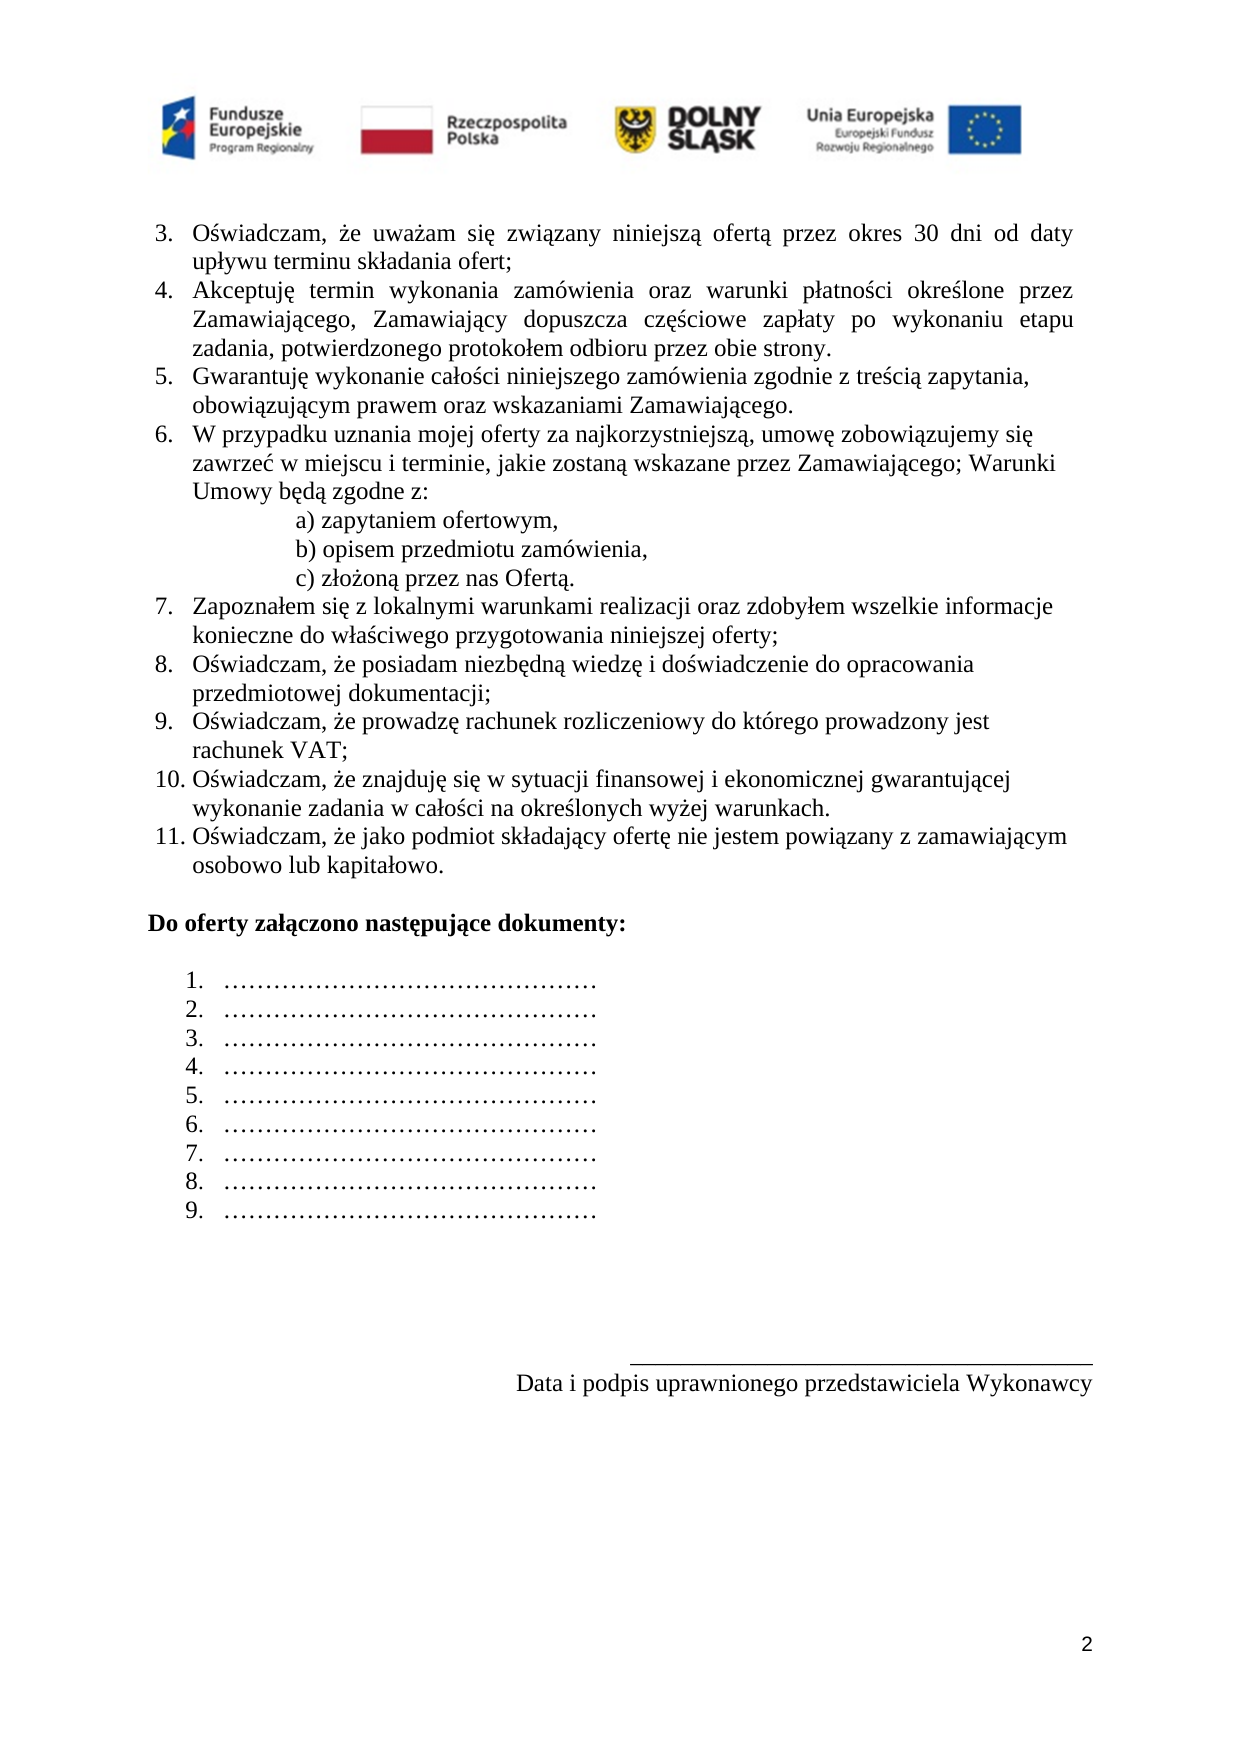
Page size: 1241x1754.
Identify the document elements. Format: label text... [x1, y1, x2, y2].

list ……………………………………… [185, 994, 1093, 1023]
list ……………………………………… [185, 1195, 1093, 1224]
list ……………………………………… [185, 1080, 1093, 1109]
text c) złożoną przez nas Ofertą. [295, 563, 1074, 591]
list ……………………………………… [185, 1138, 1093, 1166]
list Oświadczam, że posiadam niezbędną wiedzę i doświadczenie do opracowania przedmiotowej dokumentacji; [154, 649, 1074, 706]
text Data i podpis uprawnionego przedstawiciela Wykonawcy [148, 1368, 1093, 1396]
text a) zapytaniem ofertowym, [295, 505, 1074, 534]
list ……………………………………… [185, 1023, 1093, 1051]
list ……………………………………… [185, 1109, 1093, 1138]
list Oświadczam, że uważam się związany niniejszą ofertą przez okres 30 dni od daty upływu terminu składania ofert; [154, 218, 1074, 275]
list Zapoznałem się z lokalnymi warunkami realizacji oraz zdobyłem wszelkie informacje konieczne do właściwego przygotowania niniejszej oferty; [154, 591, 1074, 649]
list Oświadczam, że jako podmiot składający ofertę nie jestem powiązany z zamawiającym osobowo lub kapitałowo. [154, 821, 1074, 879]
text b) opisem przedmiotu zamówienia, [295, 534, 1074, 563]
list ……………………………………… [185, 1051, 1093, 1080]
list ……………………………………… [185, 965, 1093, 994]
list Oświadczam, że znajduję się w sytuacji finansowej i ekonomicznej gwarantującej wykonanie zadania w całości na określonych wyżej warunkach. [154, 764, 1074, 821]
text Do oferty załączono następujące dokumenty: [148, 908, 1093, 936]
list W przypadku uznania mojej oferty za najkorzystniejszą, umowę zobowiązujemy się zawrzeć w miejscu i terminie, jakie zostaną wskazane przez Zamawiającego; Warunki Umowy będą zgodne z: [154, 419, 1074, 505]
list ……………………………………… [185, 1166, 1093, 1195]
text _____________________________________ [148, 1339, 1093, 1368]
list Oświadczam, że prowadzę rachunek rozliczeniowy do którego prowadzony jest rachunek VAT; [154, 706, 1074, 764]
picture [147, 73, 1093, 194]
list Akceptuję termin wykonania zamówienia oraz warunki płatności określone przez Zamawiającego, Zamawiający dopuszcza częściowe zapłaty po wykonaniu etapu zadania, potwierdzonego protokołem odbioru przez obie strony. [154, 275, 1074, 361]
list Gwarantuję wykonanie całości niniejszego zamówienia zgodnie z treścią zapytania, obowiązującym prawem oraz wskazaniami Zamawiającego. [154, 361, 1074, 419]
